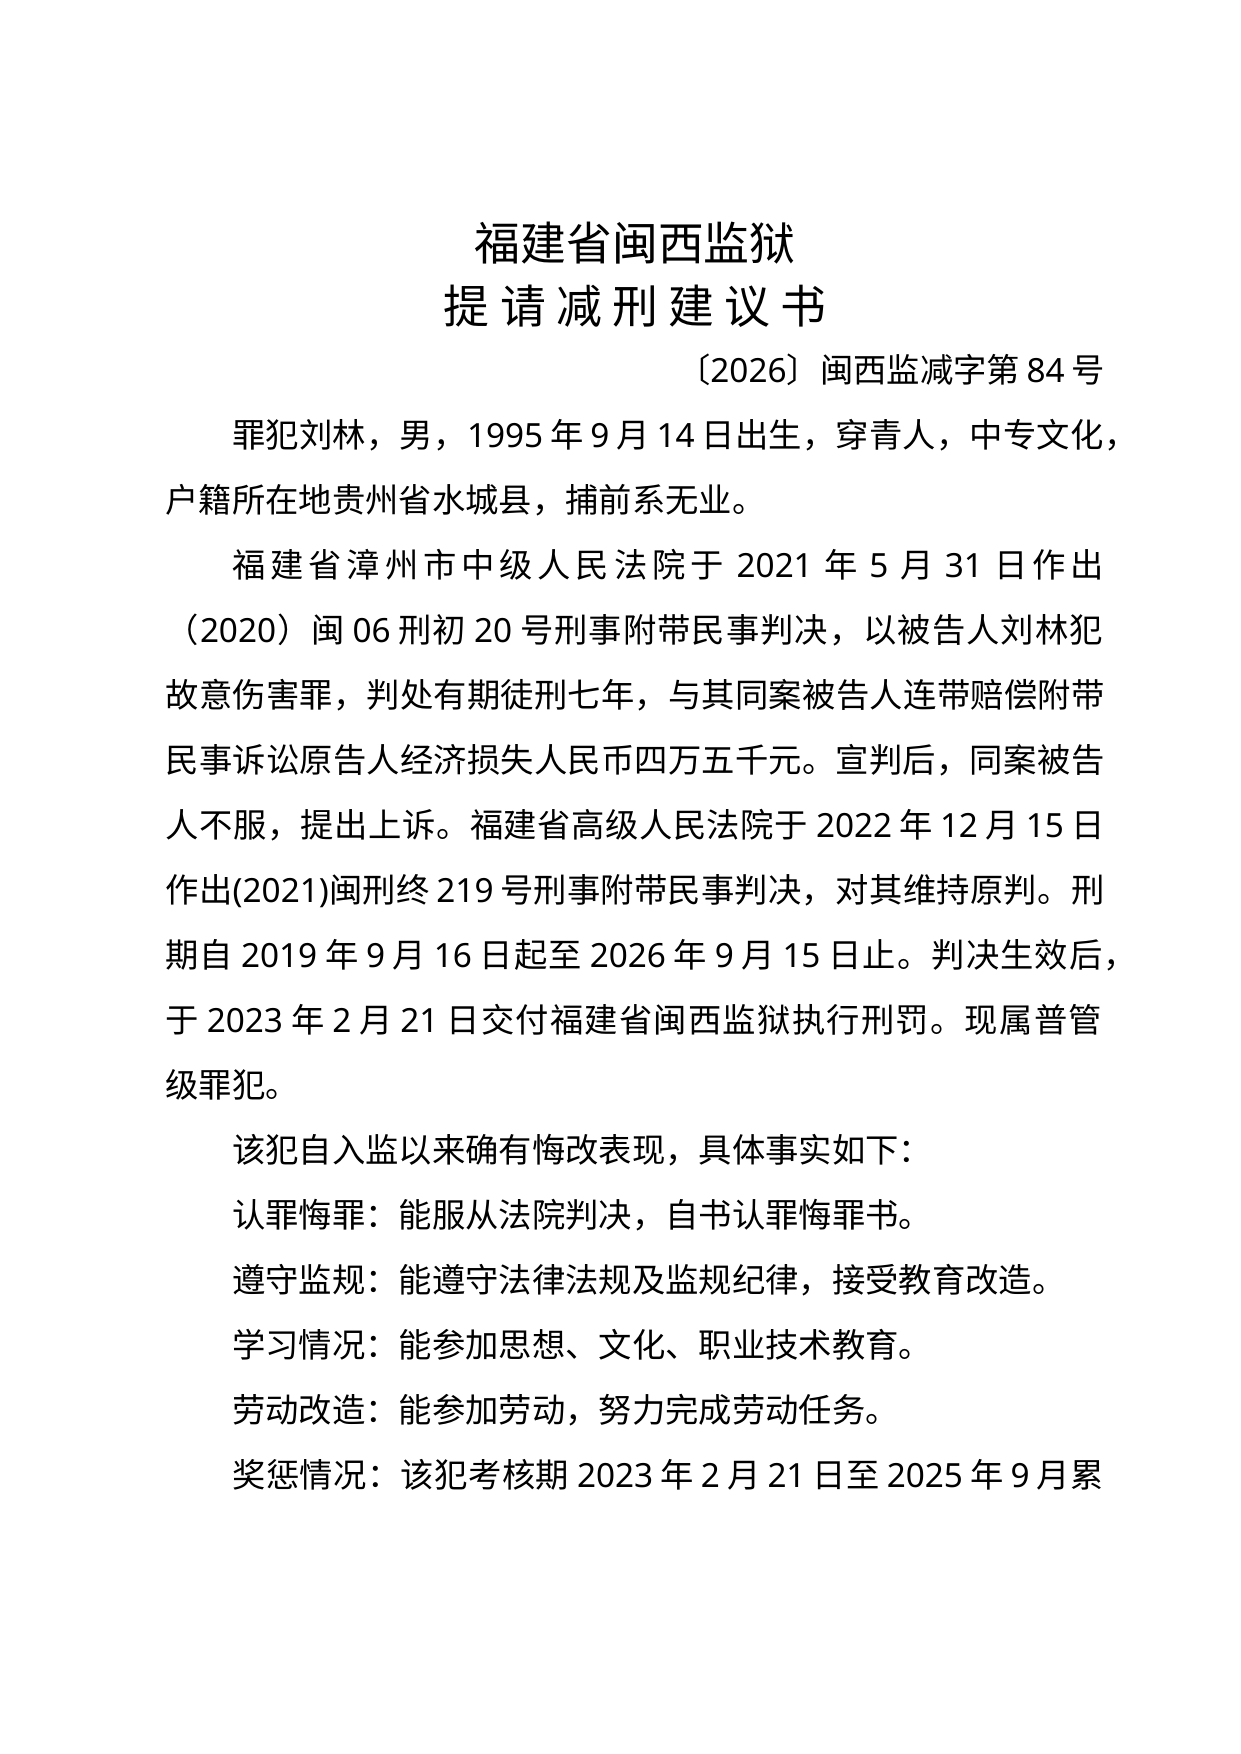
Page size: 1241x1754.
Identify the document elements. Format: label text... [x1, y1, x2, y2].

text 〔2026〕闽西监减字第84号 [165, 336, 1104, 401]
text 学习情况：能参加思想、文化、职业技术教育。 [165, 1311, 1104, 1376]
text 罪犯刘林，男，1995年9月14日出生，穿青人，中专文化，户籍所在地贵州省水城县，捕前系无业。 [165, 401, 1104, 531]
text 提 请 减 刑 建 议 书 [165, 273, 1104, 336]
text 遵守监规：能遵守法律法规及监规纪律，接受教育改造。 [165, 1246, 1104, 1311]
text 福建省漳州市中级人民法院于2021年5月31日作出（2020）闽06刑初20号刑事附带民事判决，以被告人刘林犯故意伤害罪，判处有期徒刑七年，与其同案被告人连带赔偿附带民事诉讼原告人经济损失人民币四万五千元。宣判后，同案被告人不服，提出上诉。福建省高级人民法院于2022年12月15日作出(2021)闽刑终219号刑事附带民事判决，对其维持原判。刑期自2019年9月16日起至2026年9月15日止。判决生效后，于2023年2月21日交付福建省闽西监狱执行刑罚。现属普管级罪犯。 [165, 531, 1104, 1116]
text 该犯自入监以来确有悔改表现，具体事实如下： [165, 1116, 1104, 1181]
text 认罪悔罪：能服从法院判决，自书认罪悔罪书。 [165, 1181, 1104, 1246]
text 福建省闽西监狱 [165, 211, 1104, 273]
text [165, 1441, 1104, 1506]
text 劳动改造：能参加劳动，努力完成劳动任务。 [165, 1376, 1104, 1441]
